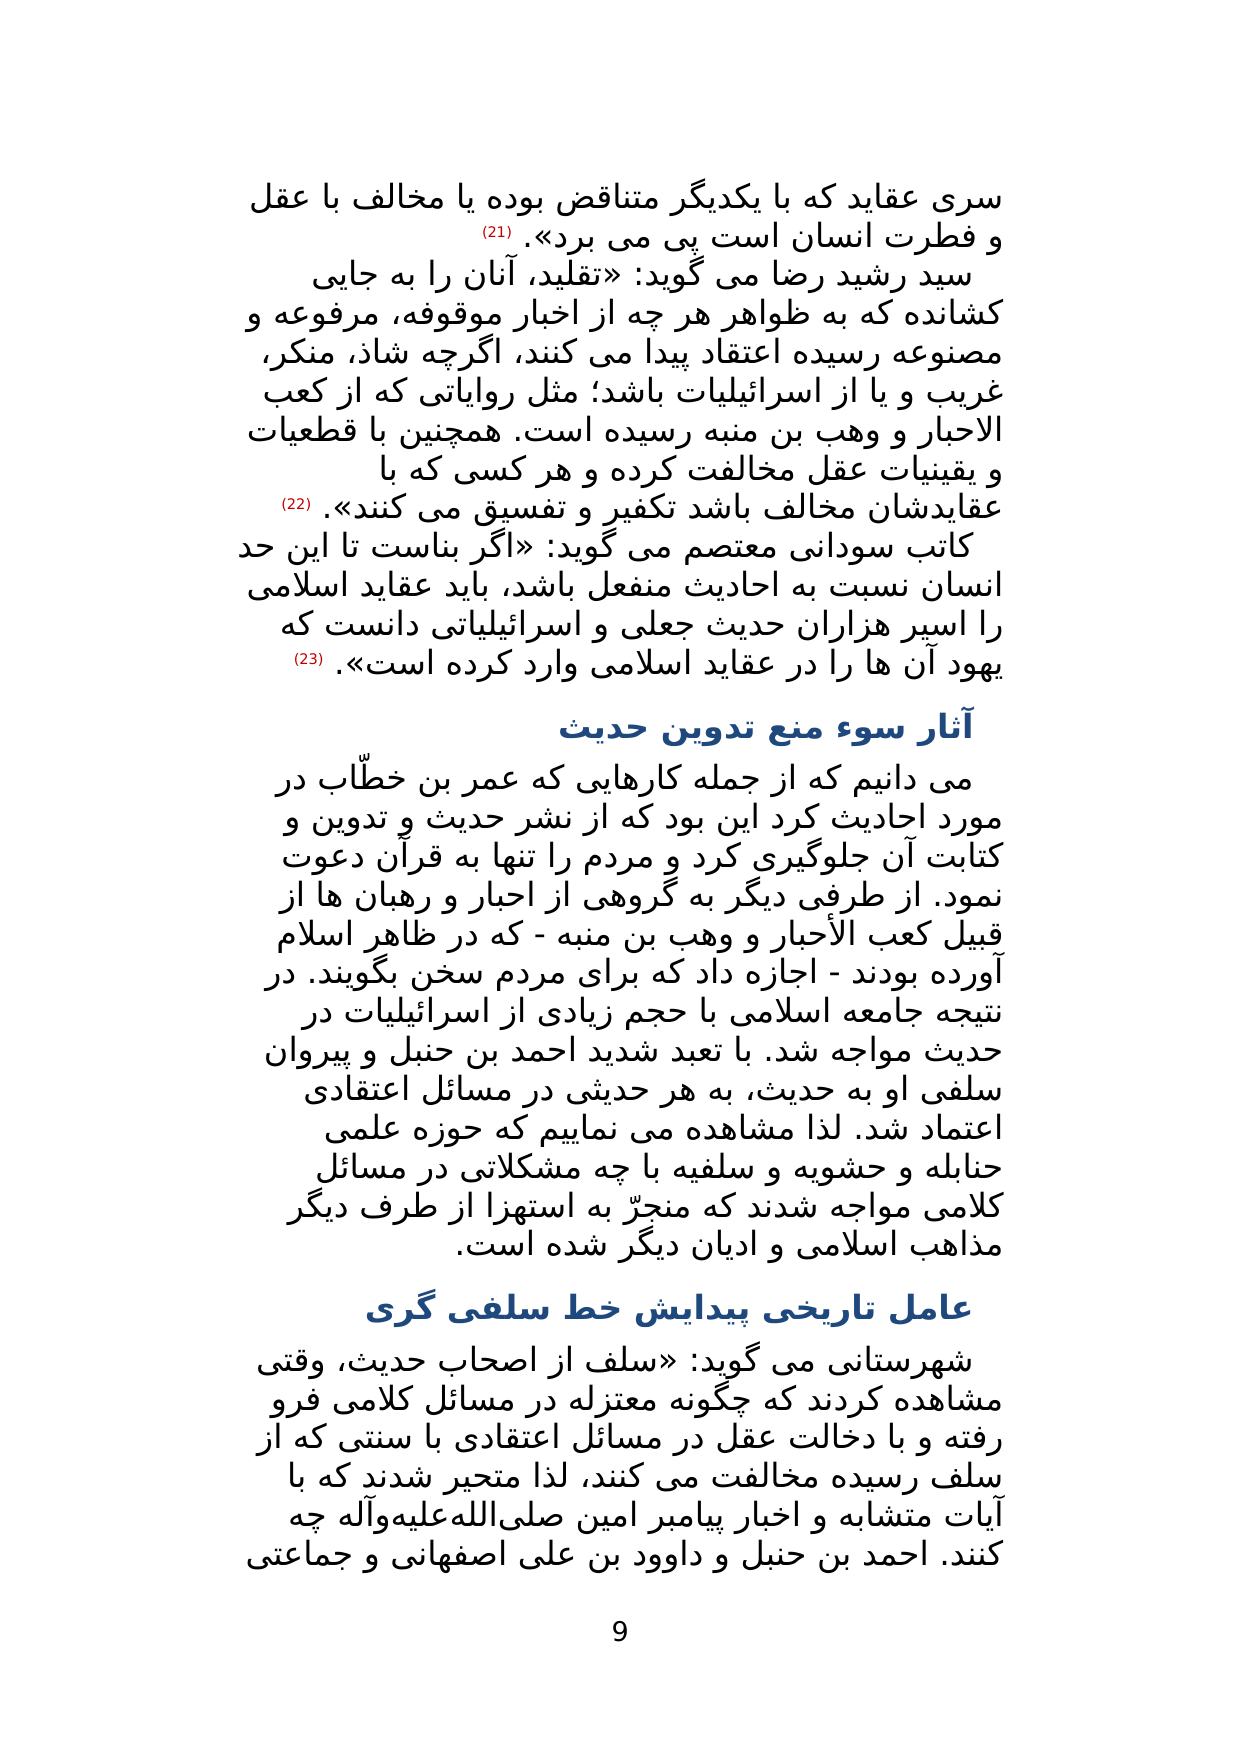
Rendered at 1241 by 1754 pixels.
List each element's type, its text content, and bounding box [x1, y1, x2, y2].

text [236, 1340, 1004, 1573]
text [236, 177, 1004, 255]
subtitle آثار سوء منع تدوین حدیث [236, 707, 1004, 746]
text می دانیم که از جمله کارهایی که عمر بن خطّاب در مورد احادیث کرد این بود که از نشر حدیث و تدوین و کتابت آن جلوگیری کرد و مردم را تنها به قرآن دعوت نمود. از طرفی دیگر به گروهی از احبار و رهبان ها از قبیل کعب الأحبار و وهب بن منبه - که در ظاهر اسلام آورده بودند - اجازه داد که برای مردم سخن بگویند. در نتیجه جامعه اسلامی با حجم زیادی از اسرائیلیات در حدیث مواجه شد. با تعبد شدید احمد بن حنبل و پیروان سلفی او به حدیث، به هر حدیثی در مسائل اعتقادی اعتماد شد. لذا مشاهده می نماییم که حوزه علمی حنابله و حشویه و سلفیه با چه مشکلاتی در مسائل کلامی مواجه شدند که منجرّ به استهزا از طرف دیگر مذاهب اسلامی و ادیان دیگر شده است. [236, 759, 1004, 1264]
text کاتب سودانی معتصم می گوید: «اگر بناست تا این حد انسان نسبت به احادیث منفعل باشد، باید عقاید اسلامی را اسیر هزاران حدیث جعلی و اسرائیلیاتی دانست که یهود آن ها را در عقاید اسلامی وارد کرده است». (23) [236, 527, 1004, 682]
subtitle عامل تاریخی پیدایش خط سلفی گری [236, 1289, 1004, 1328]
text سید رشید رضا می گوید: «تقلید، آنان را به جایی کشانده که به ظواهر هر چه از اخبار موقوفه، مرفوعه و مصنوعه رسیده اعتقاد پیدا می کنند، اگرچه شاذ، منکر، غریب و یا از اسرائیلیات باشد؛ مثل روایاتی که از کعب الاحبار و وهب بن منبه رسیده است. همچنین با قطعیات و یقینیات عقل مخالفت کرده و هر کسی که با عقایدشان مخالف باشد تکفیر و تفسیق می کنند». (22) [236, 255, 1004, 527]
